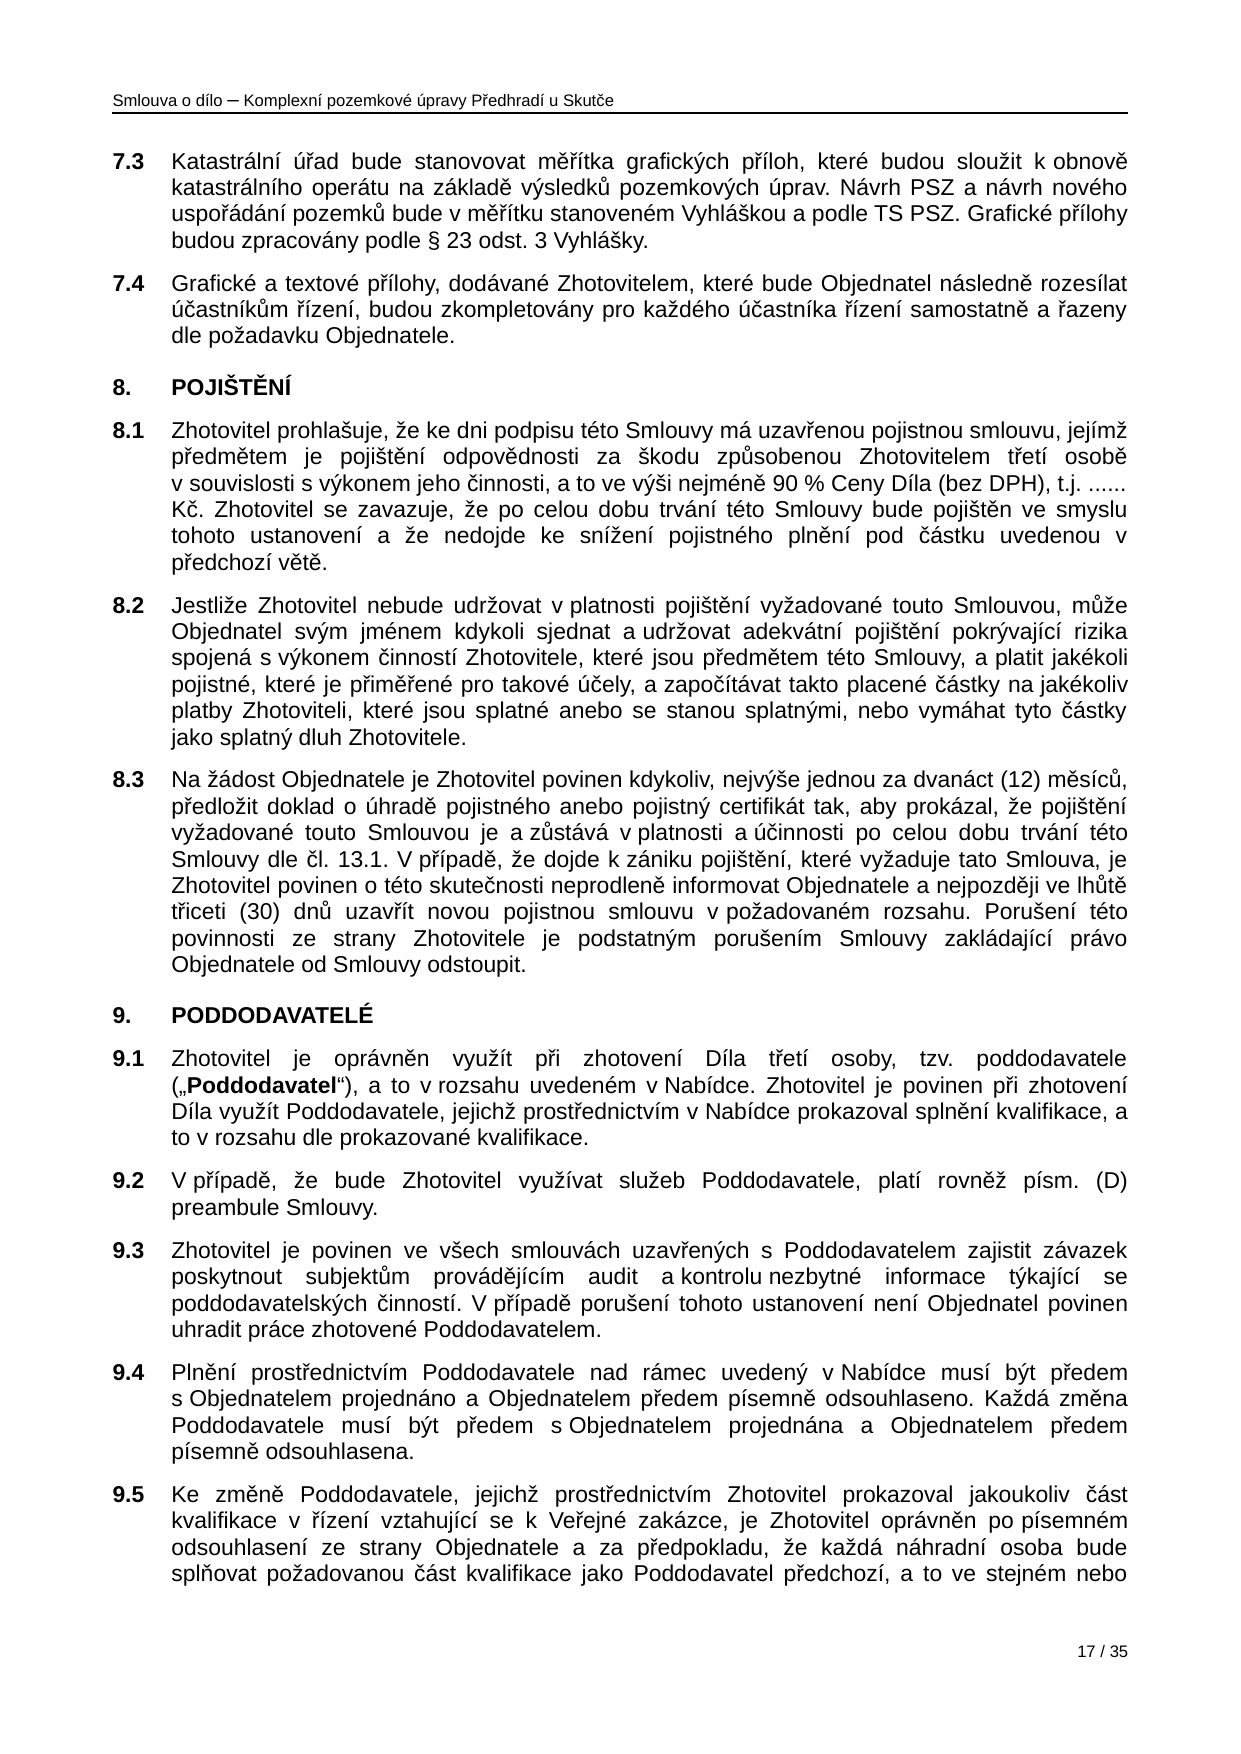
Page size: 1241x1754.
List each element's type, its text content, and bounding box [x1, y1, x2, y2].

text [112, 1481, 1128, 1586]
text Zhotovitel je povinen ve všech smlouvách uzavřených s Poddodavatelem zajistit závazek poskytnout subjektům provádějícím audit a kontrolu nezbytné informace týkající se poddodavatelských činností. V případě porušení tohoto ustanovení není Objednatel povinen uhradit práce zhotovené Poddodavatelem. [112, 1237, 1128, 1342]
text V případě, že bude Zhotovitel využívat služeb Poddodavatele, platí rovněž písm. (D) preambule Smlouvy. [112, 1167, 1128, 1220]
text Zhotovitel je oprávněn využít při zhotovení Díla třetí osoby, tzv. poddodavatele („Poddodavatel“), a to v rozsahu uvedeném v Nabídce. Zhotovitel je povinen při zhotovení Díla využít Poddodavatele, jejichž prostřednictvím v Nabídce prokazoval splnění kvalifikace, a to v rozsahu dle prokazované kvalifikace. [112, 1045, 1128, 1151]
text Pojištění [112, 374, 1128, 400]
text Poddodavatelé [112, 1002, 1128, 1029]
text Katastrální úřad bude stanovovat měřítka grafických příloh, které budou sloužit k obnově katastrálního operátu na základě výsledků pozemkových úprav. Návrh PSZ a návrh nového uspořádání pozemků bude v měřítku stanoveném Vyhláškou a podle TS PSZ. Grafické přílohy budou zpracovány podle § 23 odst. 3 Vyhlášky. [112, 148, 1128, 253]
text Grafické a textové přílohy, dodávané Zhotovitelem, které bude Objednatel následně rozesílat účastníkům řízení, budou zkompletovány pro každého účastníka řízení samostatně a řazeny dle požadavku Objednatele. [112, 270, 1128, 349]
text Zhotovitel prohlašuje, že ke dni podpisu této Smlouvy má uzavřenou pojistnou smlouvu, jejímž předmětem je pojištění odpovědnosti za škodu způsobenou Zhotovitelem třetí osobě v souvislosti s výkonem jeho činnosti, a to ve výši nejméně 90 % Ceny Díla (bez DPH), t.j. ...... Kč. Zhotovitel se zavazuje, že po celou dobu trvání této Smlouvy bude pojištěn ve smyslu tohoto ustanovení a že nedojde ke snížení pojistného plnění pod částku uvedenou v předchozí větě. [112, 417, 1128, 575]
text Jestliže Zhotovitel nebude udržovat v platnosti pojištění vyžadované touto Smlouvou, může Objednatel svým jménem kdykoli sjednat a udržovat adekvátní pojištění pokrývající rizika spojená s výkonem činností Zhotovitele, které jsou předmětem této Smlouvy, a platit jakékoli pojistné, které je přiměřené pro takové účely, a započítávat takto placené částky na jakékoliv platby Zhotoviteli, které jsou splatné anebo se stanou splatnými, nebo vymáhat tyto částky jako splatný dluh Zhotovitele. [112, 592, 1128, 750]
text Na žádost Objednatele je Zhotovitel povinen kdykoliv, nejvýše jednou za dvanáct (12) měsíců, předložit doklad o úhradě pojistného anebo pojistný certifikát tak, aby prokázal, že pojištění vyžadované touto Smlouvou je a zůstává v platnosti a účinnosti po celou dobu trvání této Smlouvy dle čl. 13.1. V případě, že dojde k zániku pojištění, které vyžaduje tato Smlouva, je Zhotovitel povinen o této skutečnosti neprodleně informovat Objednatele a nejpozději ve lhůtě třiceti (30) dnů uzavřít novou pojistnou smlouvu v požadovaném rozsahu. Porušení této povinnosti ze strany Zhotovitele je podstatným porušením Smlouvy zakládající právo Objednatele od Smlouvy odstoupit. [112, 766, 1128, 977]
text Plnění prostřednictvím Poddodavatele nad rámec uvedený v Nabídce musí být předem s Objednatelem projednáno a Objednatelem předem písemně odsouhlaseno. Každá změna Poddodavatele musí být předem s Objednatelem projednána a Objednatelem předem písemně odsouhlasena. [112, 1359, 1128, 1464]
